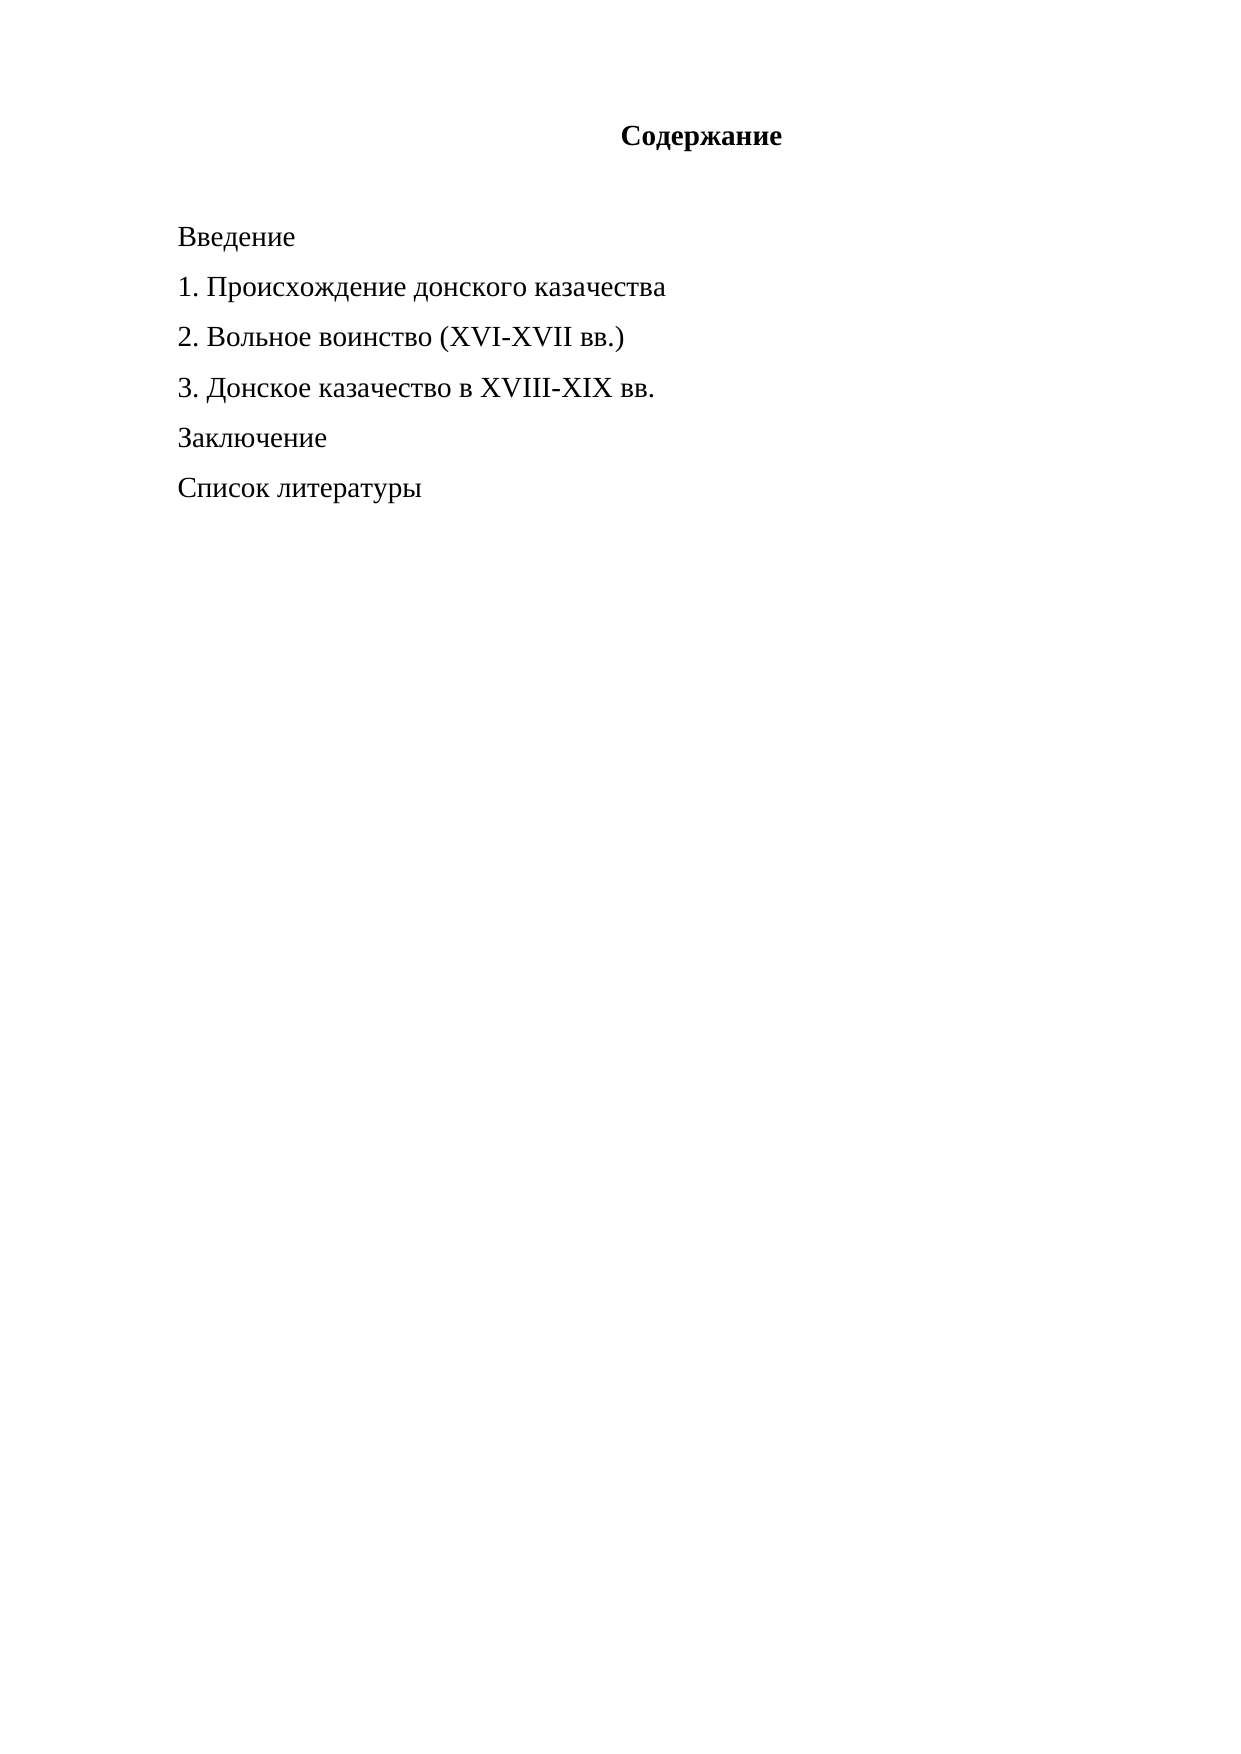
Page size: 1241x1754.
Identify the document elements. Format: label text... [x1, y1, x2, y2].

text 3. Донское казачество в XVIII-XIX вв. [177, 370, 1152, 403]
text Введение [177, 219, 1152, 252]
text Заключение [177, 420, 1152, 453]
text Список литературы [177, 470, 1152, 504]
text 2. Вольное воинство (XVI-XVII вв.) [177, 319, 1152, 353]
text Содержание [177, 118, 1152, 152]
text 1. Происхождение донского казачества [177, 269, 1152, 303]
